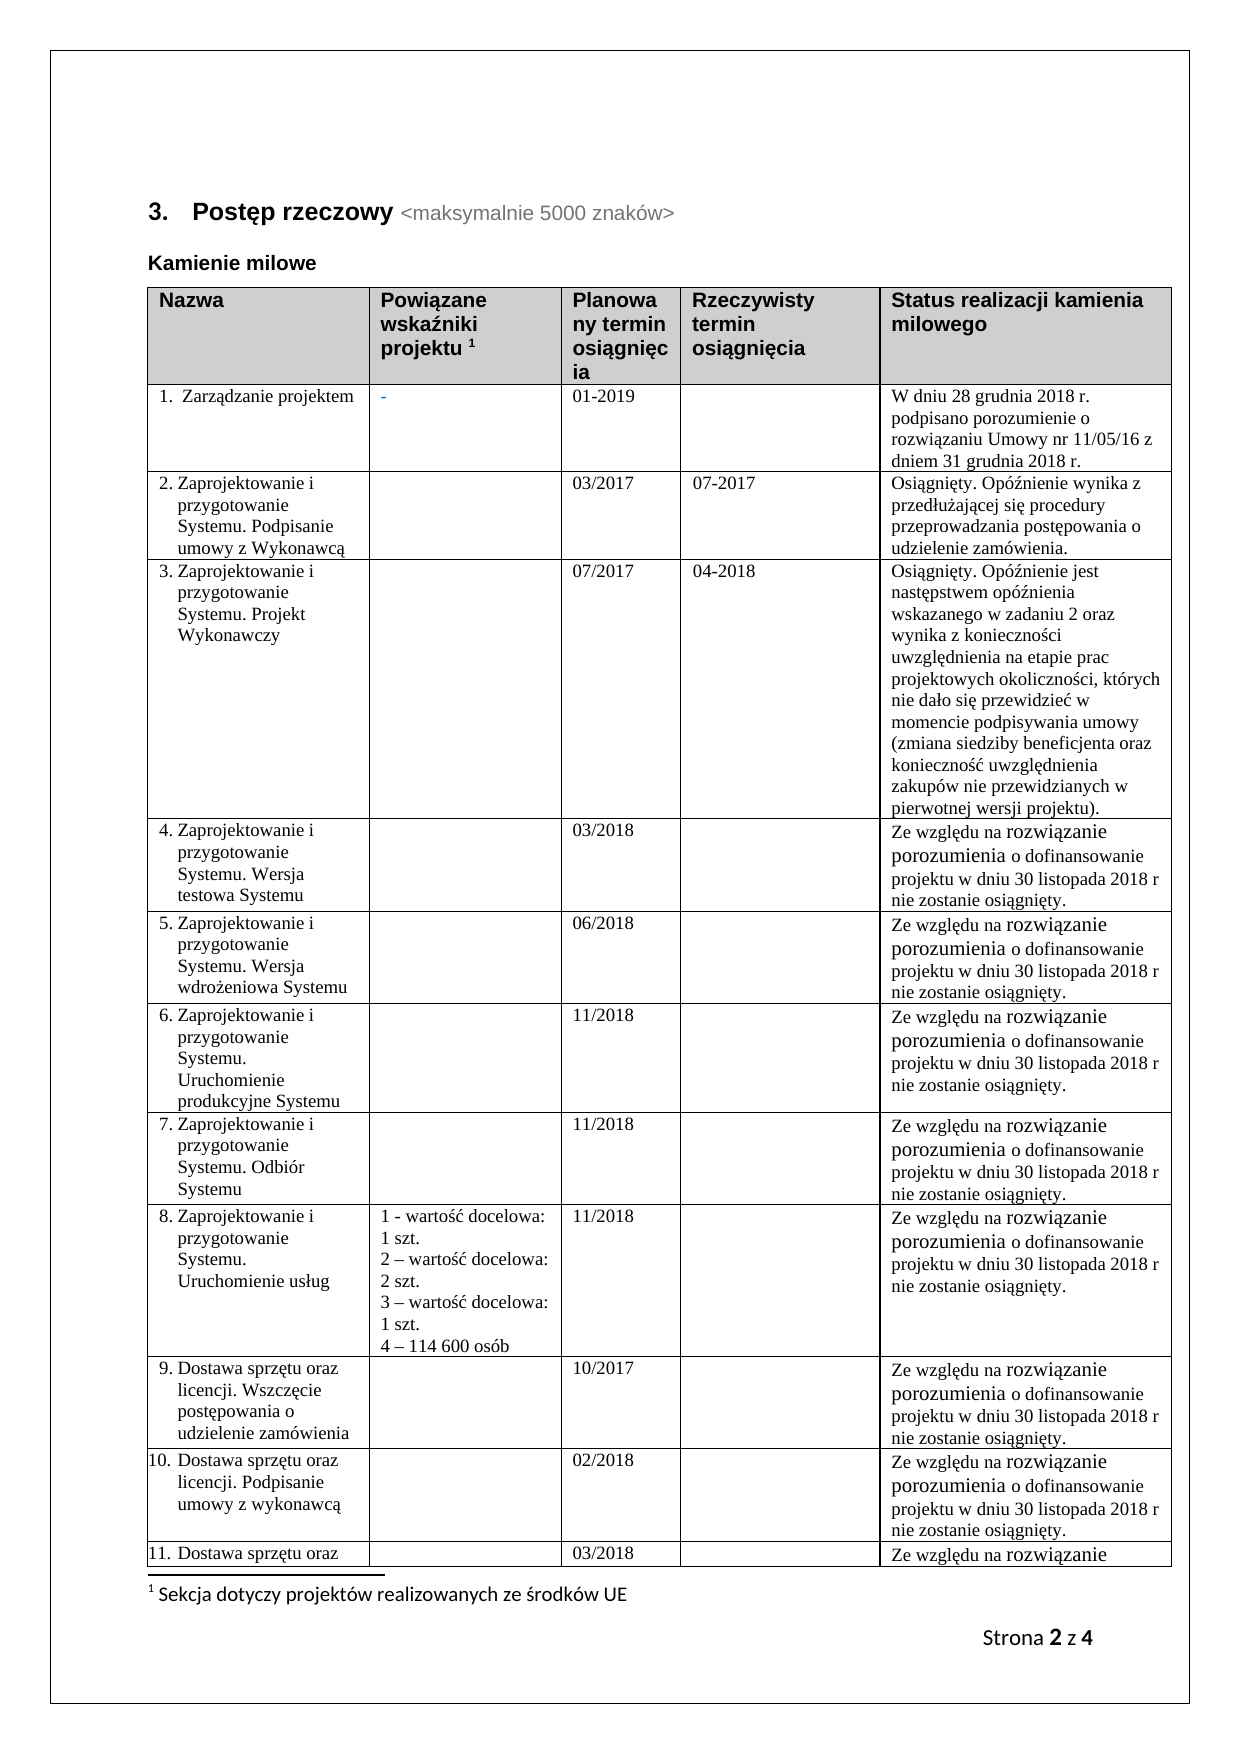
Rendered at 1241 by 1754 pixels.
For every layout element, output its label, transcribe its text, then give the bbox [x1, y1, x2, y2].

table_cell Ze względu na rozwiązanie porozumienia o dofinansowanie projektu w dniu 30 listopada 2018 r nie zostanie osiągnięty. [881, 1004, 1171, 1112]
table_cell [370, 1113, 561, 1204]
table_cell 01-2019 [562, 385, 680, 471]
table_cell Ze względu na rozwiązanie porozumienia o dofinansowanie projektu w dniu 30 listopada 2018 r nie zostanie osiągnięty. [881, 912, 1171, 1003]
table_cell 06/2018 [562, 912, 680, 1003]
table_cell 11/2018 [562, 1113, 680, 1204]
table_cell Ze względu na rozwiązanie porozumienia o dofinansowanie projektu w dniu 30 listopada 2018 r nie zostanie osiągnięty. [881, 1205, 1171, 1356]
table_cell [370, 1542, 561, 1566]
table_cell 1 - wartość docelowa: 1 szt. 2 – wartość docelowa: 2 szt. 3 – wartość docelowa: 1 szt. 4 – 114 600 osób [370, 1205, 561, 1356]
table_cell - [370, 385, 561, 471]
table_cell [881, 1542, 1171, 1566]
table_cell 04-2018 [681, 560, 879, 818]
table_cell [370, 560, 561, 818]
table_cell Zaprojektowanie i przygotowanie Systemu. Odbiór Systemu [148, 1113, 369, 1204]
table_header Powiązane wskaźniki projektu [370, 288, 561, 384]
table_cell 07/2017 [562, 560, 680, 818]
table_header Rzeczywisty termin osiągnięcia [681, 288, 879, 384]
table_cell Ze względu na rozwiązanie porozumienia o dofinansowanie projektu w dniu 30 listopada 2018 r nie zostanie osiągnięty. [881, 1357, 1171, 1448]
table_cell [681, 1449, 879, 1541]
table_cell 03/2018 [562, 819, 680, 911]
table_cell [681, 1004, 879, 1112]
table_cell Osiągnięty. Opóźnienie wynika z przedłużającej się procedury przeprowadzania postępowania o udzielenie zamówienia. [881, 472, 1171, 558]
table_cell [681, 912, 879, 1003]
table_header Planowany termin osiągnięcia [562, 288, 680, 384]
table_cell Osiągnięty. Opóźnienie jest następstwem opóźnienia wskazanego w zadaniu 2 oraz wynika z konieczności uwzględnienia na etapie prac projektowych okoliczności, których nie dało się przewidzieć w momencie podpisywania umowy (zmiana siedziby beneficjenta oraz konieczność uwzględnienia zakupów nie przewidzianych w pierwotnej wersji projektu). [881, 560, 1171, 818]
table_cell 07-2017 [681, 472, 879, 558]
table_header Nazwa [148, 288, 369, 384]
table_cell [681, 1113, 879, 1204]
table_cell Ze względu na rozwiązanie porozumienia o dofinansowanie projektu w dniu 30 listopada 2018 r nie zostanie osiągnięty. [881, 1113, 1171, 1204]
table_cell Zaprojektowanie i przygotowanie Systemu. Uruchomienie produkcyjne Systemu [148, 1004, 369, 1112]
table_cell [370, 472, 561, 558]
table_cell 02/2018 [562, 1449, 680, 1541]
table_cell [148, 1542, 369, 1566]
table_cell Ze względu na rozwiązanie porozumienia o dofinansowanie projektu w dniu 30 listopada 2018 r nie zostanie osiągnięty. [881, 819, 1171, 911]
table_cell [370, 912, 561, 1003]
table_cell [370, 1004, 561, 1112]
table_header Status realizacji kamienia milowego [881, 288, 1171, 384]
table_cell [681, 1542, 879, 1566]
table_cell 11/2018 [562, 1205, 680, 1356]
subtitle Postęp rzeczowy <maksymalnie 5000 znaków> [148, 194, 1093, 227]
table_cell Zaprojektowanie i przygotowanie Systemu. Wersja testowa Systemu [148, 819, 369, 911]
table_cell Zaprojektowanie i przygotowanie Systemu. Podpisanie umowy z Wykonawcą [148, 472, 369, 558]
table_cell [370, 1449, 561, 1541]
table_cell 03/2018 [562, 1542, 680, 1566]
table_cell Zaprojektowanie i przygotowanie Systemu. Projekt Wykonawczy [148, 560, 369, 818]
table_cell [370, 819, 561, 911]
table_cell W dniu 28 grudnia 2018 r. podpisano porozumienie o rozwiązaniu Umowy nr 11/05/16 z dniem 31 grudnia 2018 r. [881, 385, 1171, 471]
table_cell [681, 385, 879, 471]
table_cell Dostawa sprzętu oraz licencji. Podpisanie umowy z wykonawcą [148, 1449, 369, 1541]
table_cell [681, 1357, 879, 1448]
table_cell 11/2018 [562, 1004, 680, 1112]
table_cell Zarządzanie projektem [148, 385, 369, 471]
table_cell [681, 1205, 879, 1356]
table_cell Zaprojektowanie i przygotowanie Systemu. Uruchomienie usług [148, 1205, 369, 1356]
text Kamienie milowe [148, 251, 1093, 274]
table_cell 10/2017 [562, 1357, 680, 1448]
table_cell [370, 1357, 561, 1448]
table_cell 03/2017 [562, 472, 680, 558]
table_cell Dostawa sprzętu oraz licencji. Wszczęcie postępowania o udzielenie zamówienia [148, 1357, 369, 1448]
table_cell Ze względu na rozwiązanie porozumienia o dofinansowanie projektu w dniu 30 listopada 2018 r nie zostanie osiągnięty. [881, 1449, 1171, 1541]
table_cell Zaprojektowanie i przygotowanie Systemu. Wersja wdrożeniowa Systemu [148, 912, 369, 1003]
table_cell [681, 819, 879, 911]
